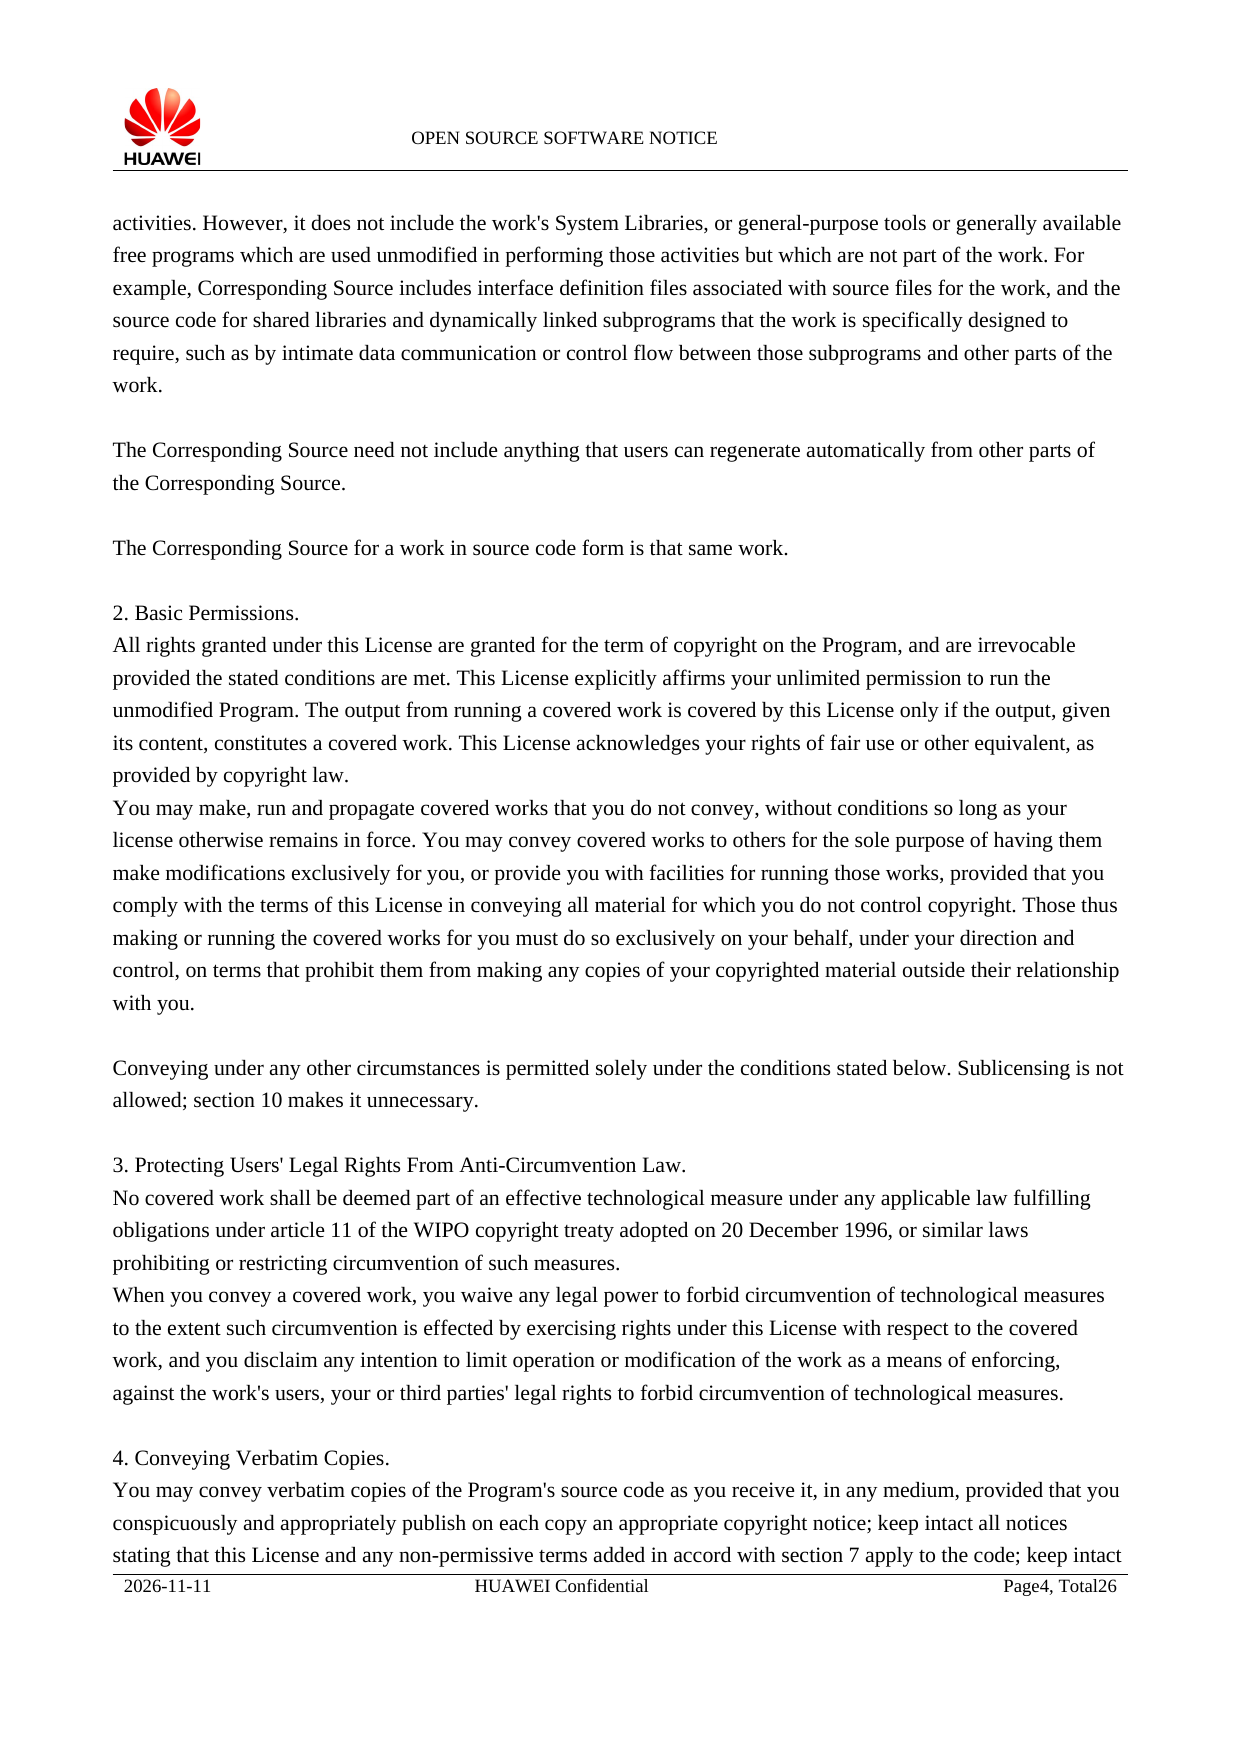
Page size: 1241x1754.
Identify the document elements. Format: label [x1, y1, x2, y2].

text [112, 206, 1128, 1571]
picture [124, 88, 201, 165]
